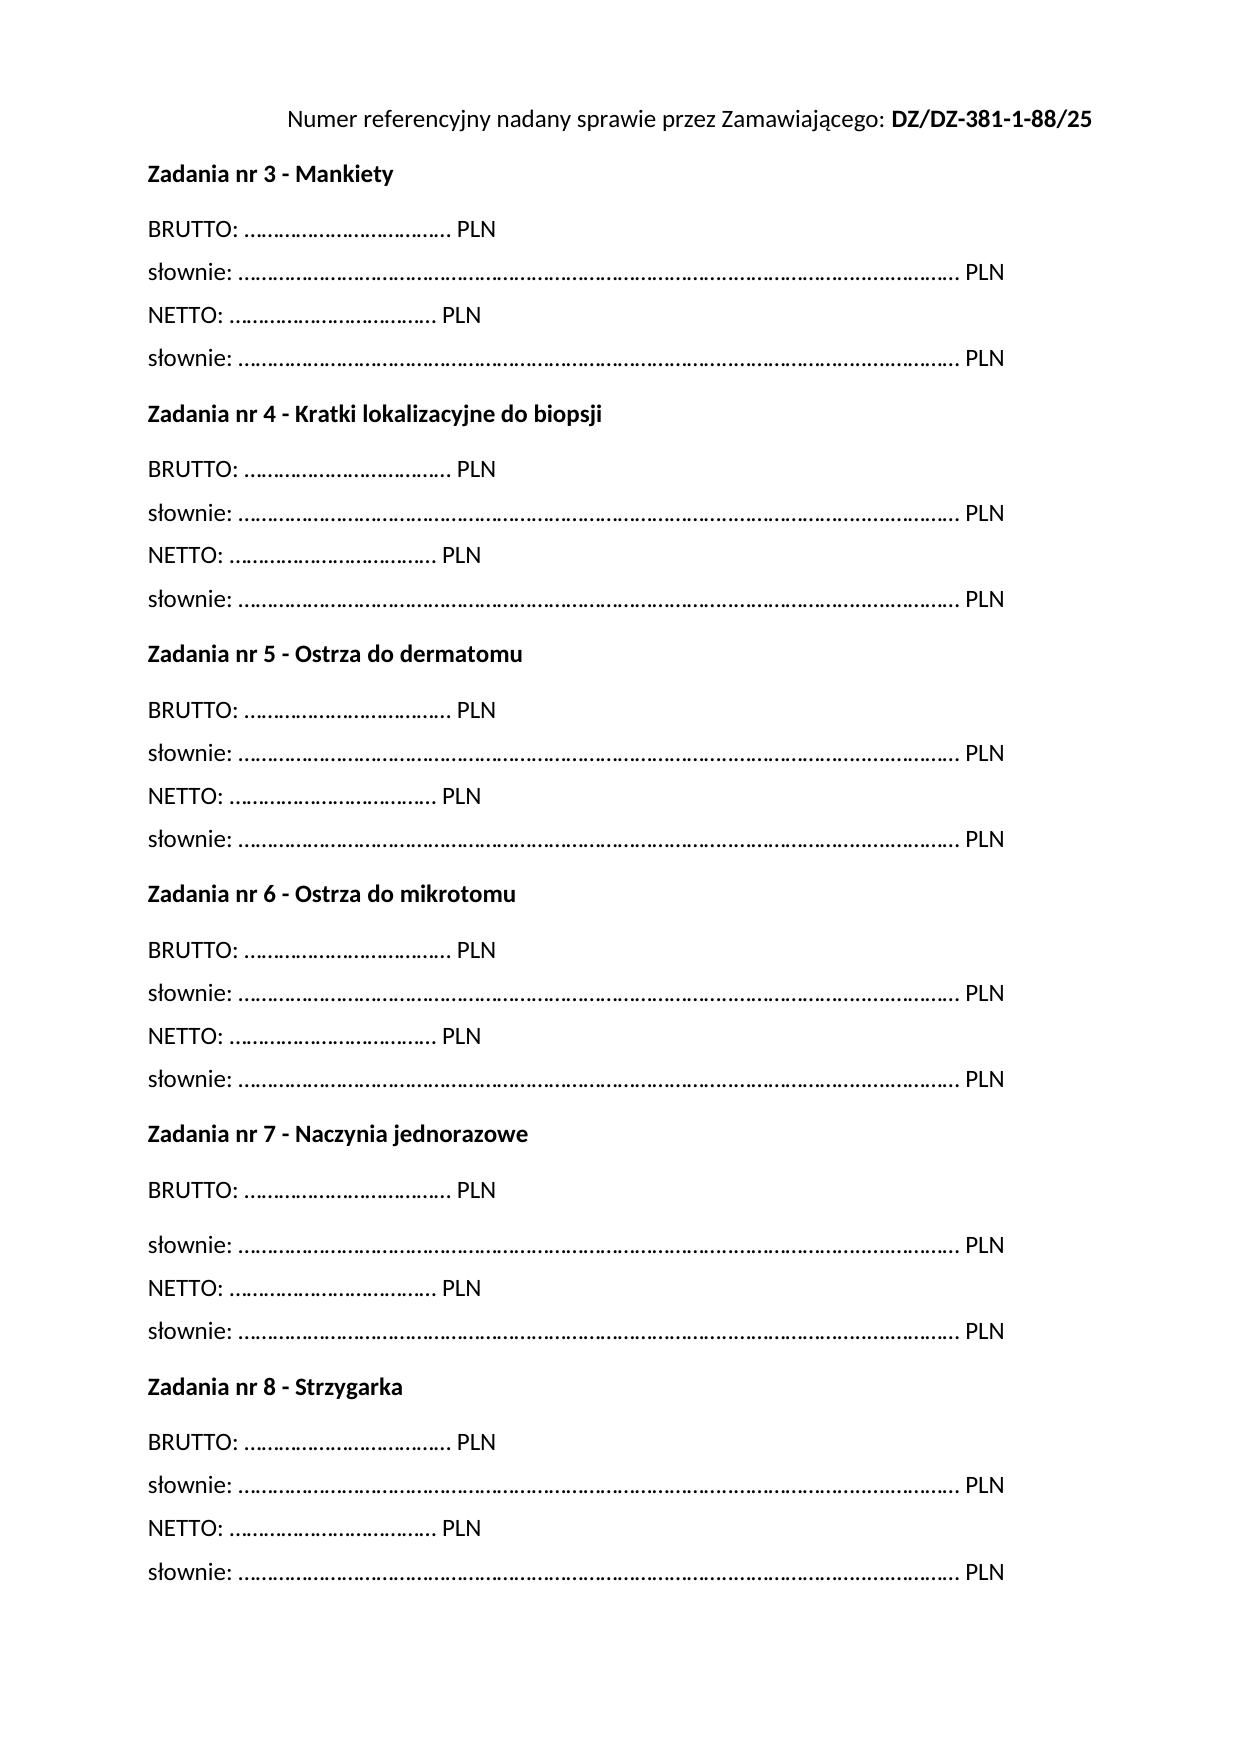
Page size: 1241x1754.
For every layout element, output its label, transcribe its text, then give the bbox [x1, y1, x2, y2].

text słownie: …………………………………………………………………………..…………………..….………… PLN [148, 1229, 1093, 1260]
text słownie: …………………………………………………………………………..…………………..….………… PLN [148, 977, 1093, 1007]
text słownie: …………………………………………………………………………..…………………..….………… PLN [148, 737, 1093, 767]
text Zadania nr 8 - Strzygarka [148, 1371, 1107, 1402]
text BRUTTO: ……………………………… PLN [148, 1174, 1107, 1204]
text NETTO: ……………………………… PLN [148, 1020, 1093, 1050]
text Zadania nr 7 - Naczynia jednorazowe [148, 1118, 1107, 1149]
text BRUTTO: ……………………………… PLN [148, 934, 1093, 964]
text NETTO: ……………………………… PLN [148, 780, 1093, 810]
text NETTO: ……………………………… PLN [148, 540, 1093, 570]
text BRUTTO: ……………………………… PLN [148, 213, 1093, 244]
text Zadania nr 6 - Ostrza do mikrotomu [148, 878, 1107, 909]
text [148, 343, 1093, 373]
text Zadania nr 5 - Ostrza do dermatomu [148, 638, 1107, 669]
text NETTO: ……………………………… PLN [148, 1272, 1093, 1303]
text Zadania nr 3 - Mankiety [148, 158, 1107, 188]
text BRUTTO: ……………………………… PLN [148, 454, 1093, 484]
text słownie: …………………………………………………………………………..…………………..….………… PLN [148, 497, 1093, 527]
text słownie: …………………………………………………………………………..…………………..….………… PLN [148, 1316, 1093, 1346]
text słownie: …………………………………………………………………………..…………………..….………… PLN [148, 823, 1093, 853]
text BRUTTO: ……………………………… PLN [148, 694, 1093, 724]
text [148, 257, 1093, 287]
text Zadania nr 4 - Kratki lokalizacyjne do biopsji [148, 398, 1107, 429]
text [148, 1469, 1093, 1500]
text słownie: …………………………………………………………………………..…………………..….………… PLN [148, 1063, 1093, 1093]
text NETTO: ……………………………… PLN [148, 1513, 1093, 1543]
text BRUTTO: ……………………………… PLN [148, 1427, 1093, 1457]
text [148, 1556, 1093, 1586]
text NETTO: ……………………………… PLN [148, 299, 1093, 330]
text słownie: …………………………………………………………………………..…………………..….………… PLN [148, 583, 1093, 613]
